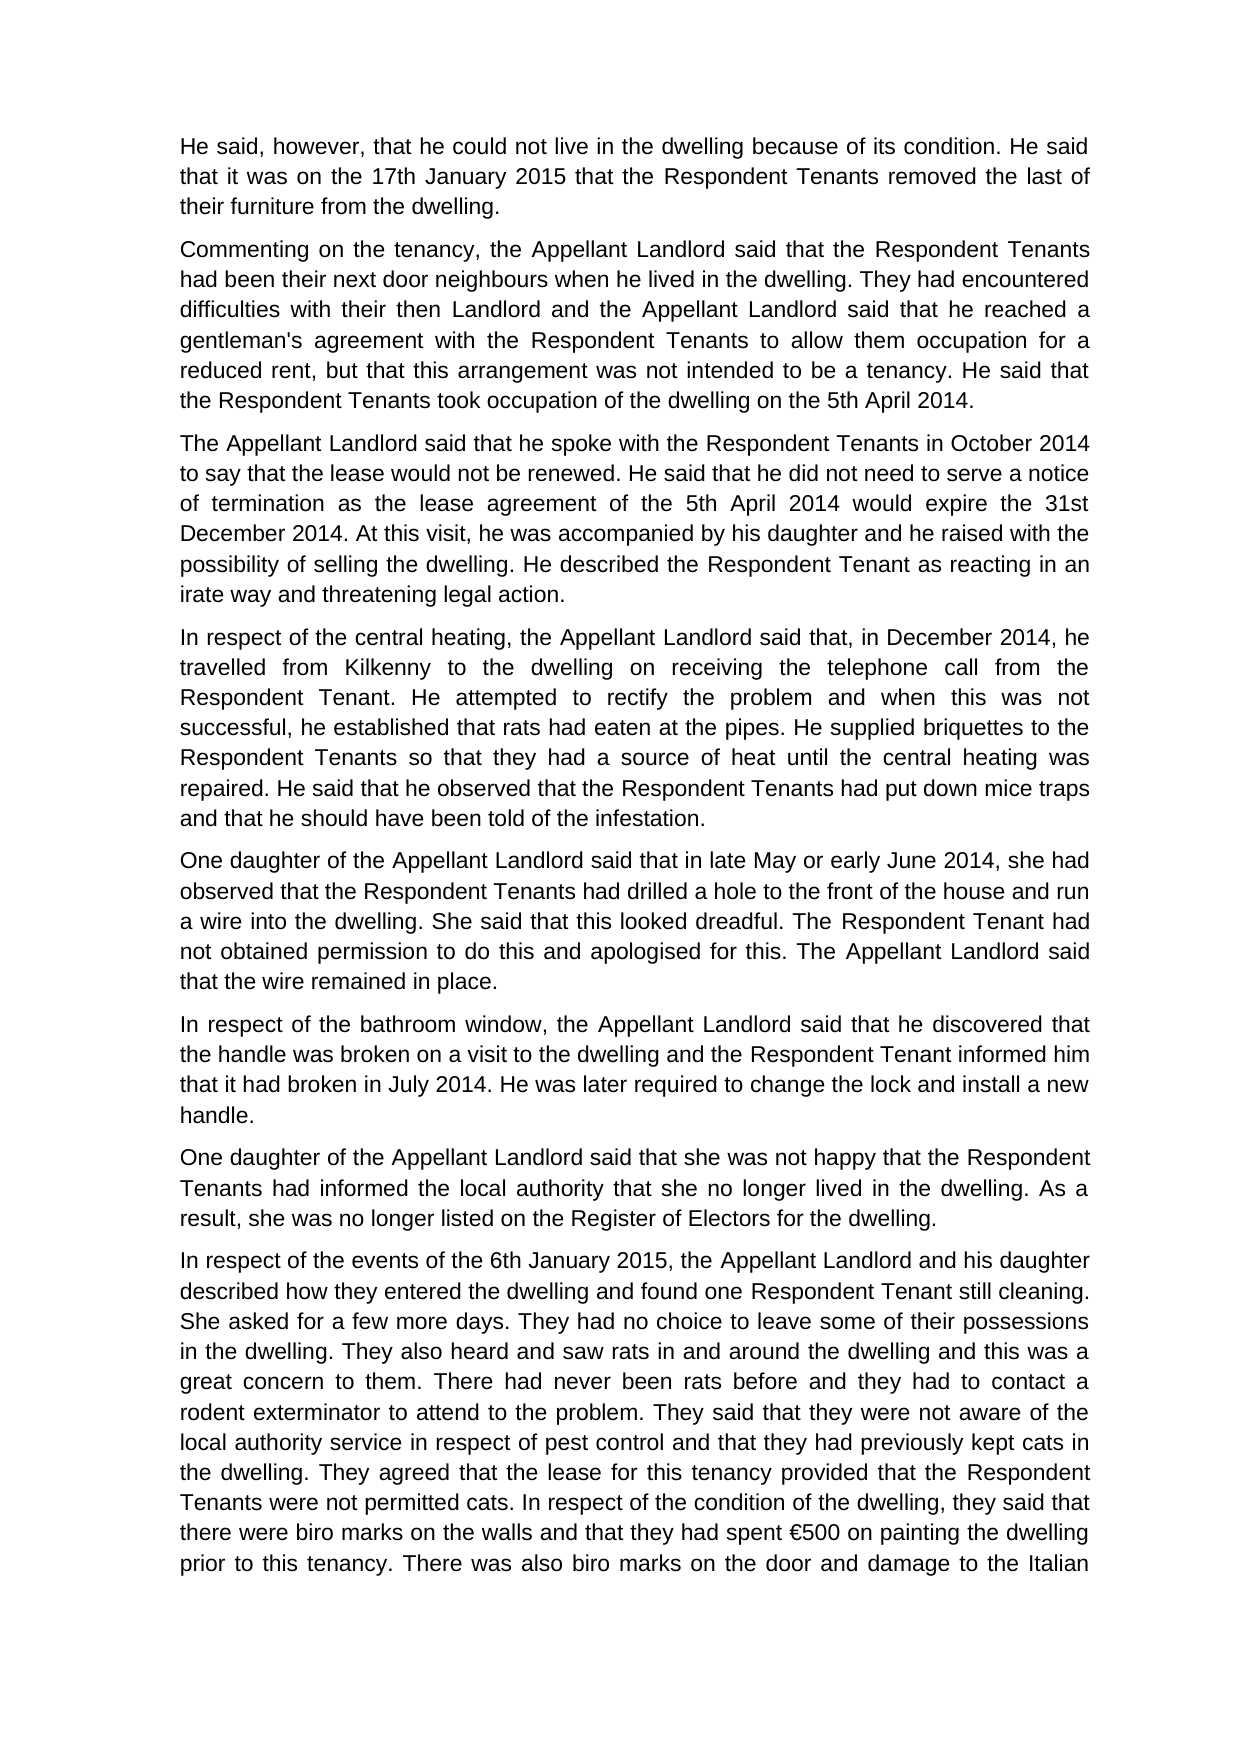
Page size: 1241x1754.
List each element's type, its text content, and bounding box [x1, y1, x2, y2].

text Commenting on the tenancy, the Appellant Landlord said that the Respondent Tenants had been their next door neighbours when he lived in the dwelling. They had encountered difficulties with their then Landlord and the Appellant Landlord said that he reached a gentleman's agreement with the Respondent Tenants to allow them occupation for a reduced rent, but that this arrangement was not intended to be a tenancy. He said that the Respondent Tenants took occupation of the dwelling on the 5th April 2014. [179, 236, 1090, 413]
text In respect of the bathroom window, the Appellant Landlord said that he discovered that the handle was broken on a visit to the dwelling and the Respondent Tenant informed him that it had broken in July 2014. He was later required to change the lock and install a new handle. [179, 1011, 1090, 1128]
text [179, 1247, 1090, 1576]
text One daughter of the Appellant Landlord said that in late May or early June 2014, she had observed that the Respondent Tenants had drilled a hole to the front of the house and run a wire into the dwelling. She said that this looked dreadful. The Respondent Tenant had not obtained permission to do this and apologised for this. The Appellant Landlord said that the wire remained in place. [179, 847, 1090, 995]
text The Appellant Landlord said that he spoke with the Respondent Tenants in October 2014 to say that the lease would not be renewed. He said that he did not need to serve a notice of termination as the lease agreement of the 5th April 2014 would expire the 31st December 2014. At this visit, he was accompanied by his daughter and he raised with the possibility of selling the dwelling. He described the Respondent Tenant as reacting in an irate way and threatening legal action. [179, 430, 1090, 607]
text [179, 133, 1090, 220]
text In respect of the central heating, the Appellant Landlord said that, in December 2014, he travelled from Kilkenny to the dwelling on receiving the telephone call from the Respondent Tenant. He attempted to rectify the problem and when this was not successful, he established that rats had eaten at the pipes. He supplied briquettes to the Respondent Tenants so that they had a source of heat until the central heating was repaired. He said that he observed that the Respondent Tenants had put down mice traps and that he should have been told of the infestation. [179, 623, 1090, 831]
text One daughter of the Appellant Landlord said that she was not happy that the Respondent Tenants had informed the local authority that she no longer lived in the dwelling. As a result, she was no longer listed on the Register of Electors for the dwelling. [179, 1144, 1090, 1231]
